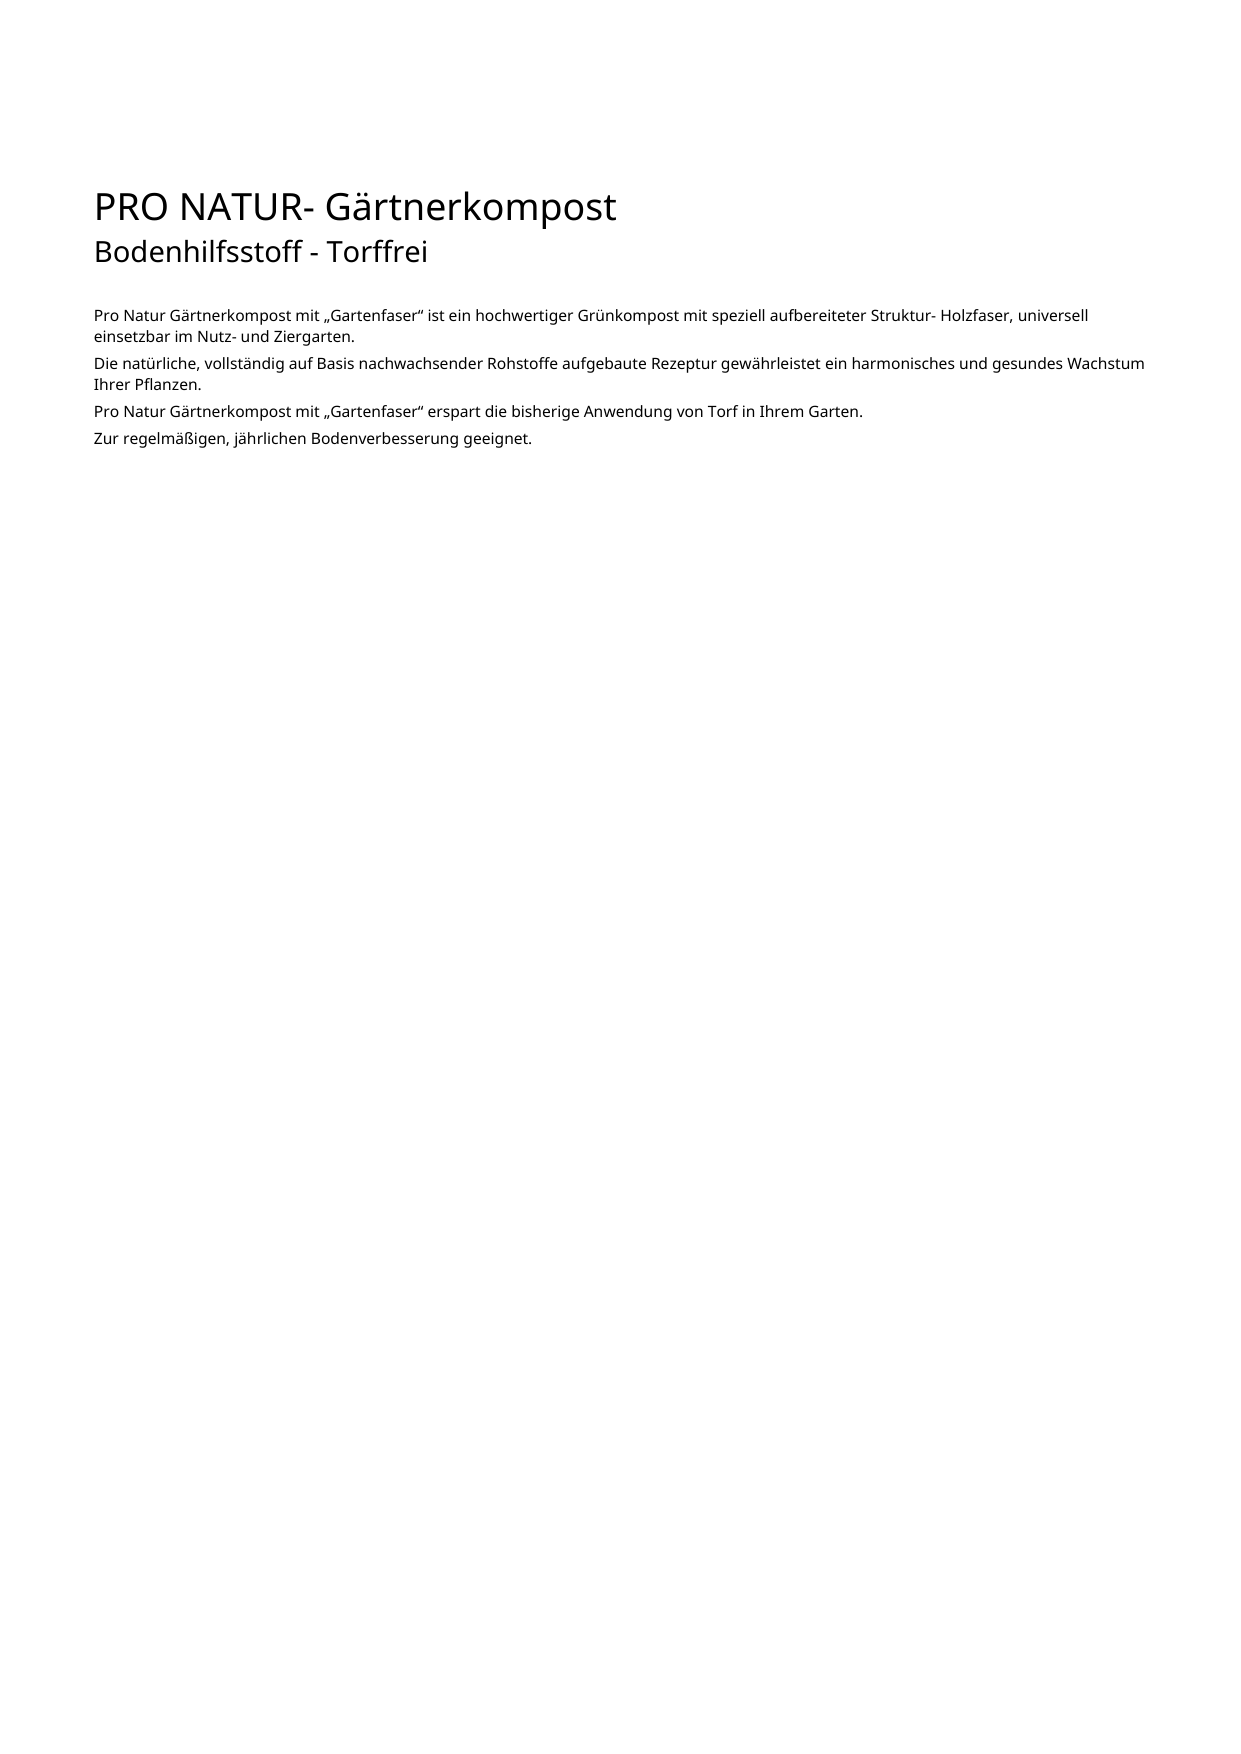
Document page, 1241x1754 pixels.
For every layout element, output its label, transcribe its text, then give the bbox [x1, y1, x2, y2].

text Die natürliche, vollständig auf Basis nachwachsender Rohstoffe aufgebaute Rezeptur gewährleistet ein harmonisches und gesundes Wachstum Ihrer Pflanzen. [94, 353, 1146, 395]
text PRO NATUR- Gärtnerkompost [94, 180, 1146, 231]
text Bodenhilfsstoff - Torffrei [94, 231, 1146, 271]
text Zur regelmäßigen, jährlichen Bodenverbesserung geeignet. [94, 428, 1146, 449]
text Pro Natur Gärtnerkompost mit „Gartenfaser“ ist ein hochwertiger Grünkompost mit speziell aufbereiteter Struktur- Holzfaser, universell einsetzbar im Nutz- und Ziergarten. [94, 305, 1146, 347]
text Pro Natur Gärtnerkompost mit „Gartenfaser“ erspart die bisherige Anwendung von Torf in Ihrem Garten. [94, 401, 1146, 422]
